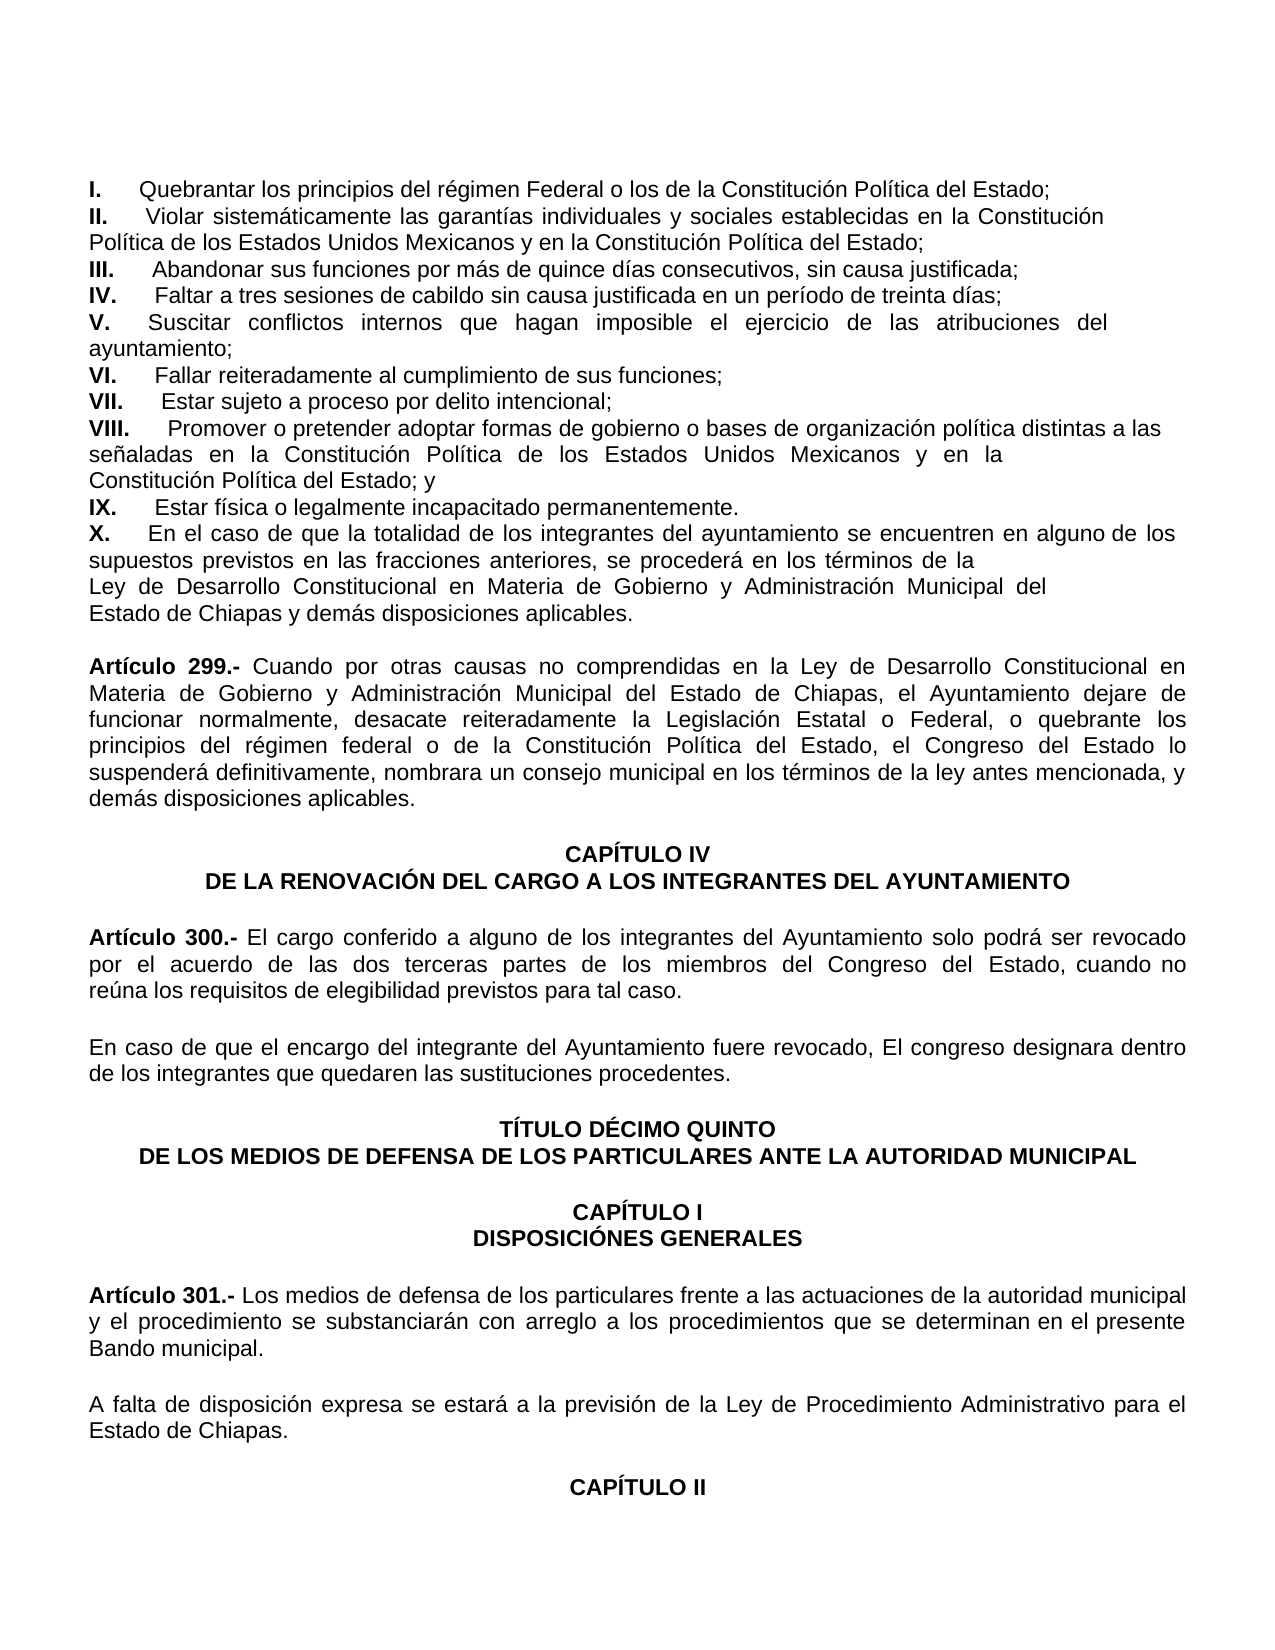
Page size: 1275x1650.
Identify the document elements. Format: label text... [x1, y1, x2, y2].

text Artículo 300.- El cargo conferido a alguno de los integrantes del Ayuntamiento solo podrá ser revocado por el acuerdo de las dos terceras partes de los miembros del Congreso del Estado, cuando no reúna los requisitos de elegibilidad previstos para tal caso. [89, 924, 1186, 1003]
text I. Quebrantar los principios del régimen Federal o los de la Constitución Política del Estado; [89, 176, 1186, 203]
text VIII. Promover o pretender adoptar formas de gobierno o bases de organización política distintas a las señaladas en la Constitución Política de los Estados Unidos Mexicanos y en la [89, 414, 1186, 467]
text CAPÍTULO II [89, 1474, 1186, 1500]
text A falta de disposición expresa se estará a la previsión de la Ley de Procedimiento Administrativo para el Estado de Chiapas. [89, 1391, 1186, 1443]
text DE LOS MEDIOS DE DEFENSA DE LOS PARTICULARES ANTE LA AUTORIDAD MUNICIPAL [89, 1143, 1186, 1169]
text Estado de Chiapas y demás disposiciones aplicables. [89, 599, 1186, 626]
text IV. Faltar a tres sesiones de cabildo sin causa justificada en un período de treinta días; [89, 282, 1186, 308]
text Constitución Política del Estado; y [89, 467, 1186, 494]
text X. En el caso de que la totalidad de los integrantes del ayuntamiento se encuentren en alguno de los supuestos previstos en las fracciones anteriores, se procederá en los términos de la [89, 520, 1186, 573]
text DISPOSICIÓNES GENERALES [89, 1225, 1186, 1252]
text En caso de que el encargo del integrante del Ayuntamiento fuere revocado, El congreso designara dentro de los integrantes que quedaren las sustituciones procedentes. [89, 1034, 1186, 1087]
text CAPÍTULO IV [89, 841, 1186, 868]
text Artículo 301.- Los medios de defensa de los particulares frente a las actuaciones de la autoridad municipal y el procedimiento se substanciarán con arreglo a los procedimientos que se determinan en el presente Bando municipal. [89, 1282, 1186, 1361]
text VII. Estar sujeto a proceso por delito intencional; [89, 388, 1186, 414]
text VI. Fallar reiteradamente al cumplimiento de sus funciones; [89, 362, 1186, 388]
text III. Abandonar sus funciones por más de quince días consecutivos, sin causa justificada; [89, 256, 1186, 282]
text Artículo 299.- Cuando por otras causas no comprendidas en la Ley de Desarrollo Constitucional en Materia de Gobierno y Administración Municipal del Estado de Chiapas, el Ayuntamiento dejare de funcionar normalmente, desacate reiteradamente la Legislación Estatal o Federal, o quebrante los principios del régimen federal o de la Constitución Política del Estado, el Congreso del Estado lo suspenderá definitivamente, nombrara un consejo municipal en los términos de la ley antes mencionada, y demás disposiciones aplicables. [89, 653, 1186, 811]
text DE LA RENOVACIÓN DEL CARGO A LOS INTEGRANTES DEL AYUNTAMIENTO [89, 868, 1186, 894]
text II. Violar sistemáticamente las garantías individuales y sociales establecidas en la Constitución [89, 203, 1186, 229]
text CAPÍTULO I [89, 1199, 1186, 1225]
text V. Suscitar conflictos internos que hagan imposible el ejercicio de las atribuciones del ayuntamiento; [89, 309, 1186, 362]
text Ley de Desarrollo Constitucional en Materia de Gobierno y Administración Municipal del [89, 573, 1186, 599]
text IX. Estar física o legalmente incapacitado permanentemente. [89, 494, 1186, 520]
text TÍTULO DÉCIMO QUINTO [89, 1116, 1186, 1143]
text Política de los Estados Unidos Mexicanos y en la Constitución Política del Estado; [89, 229, 1186, 256]
